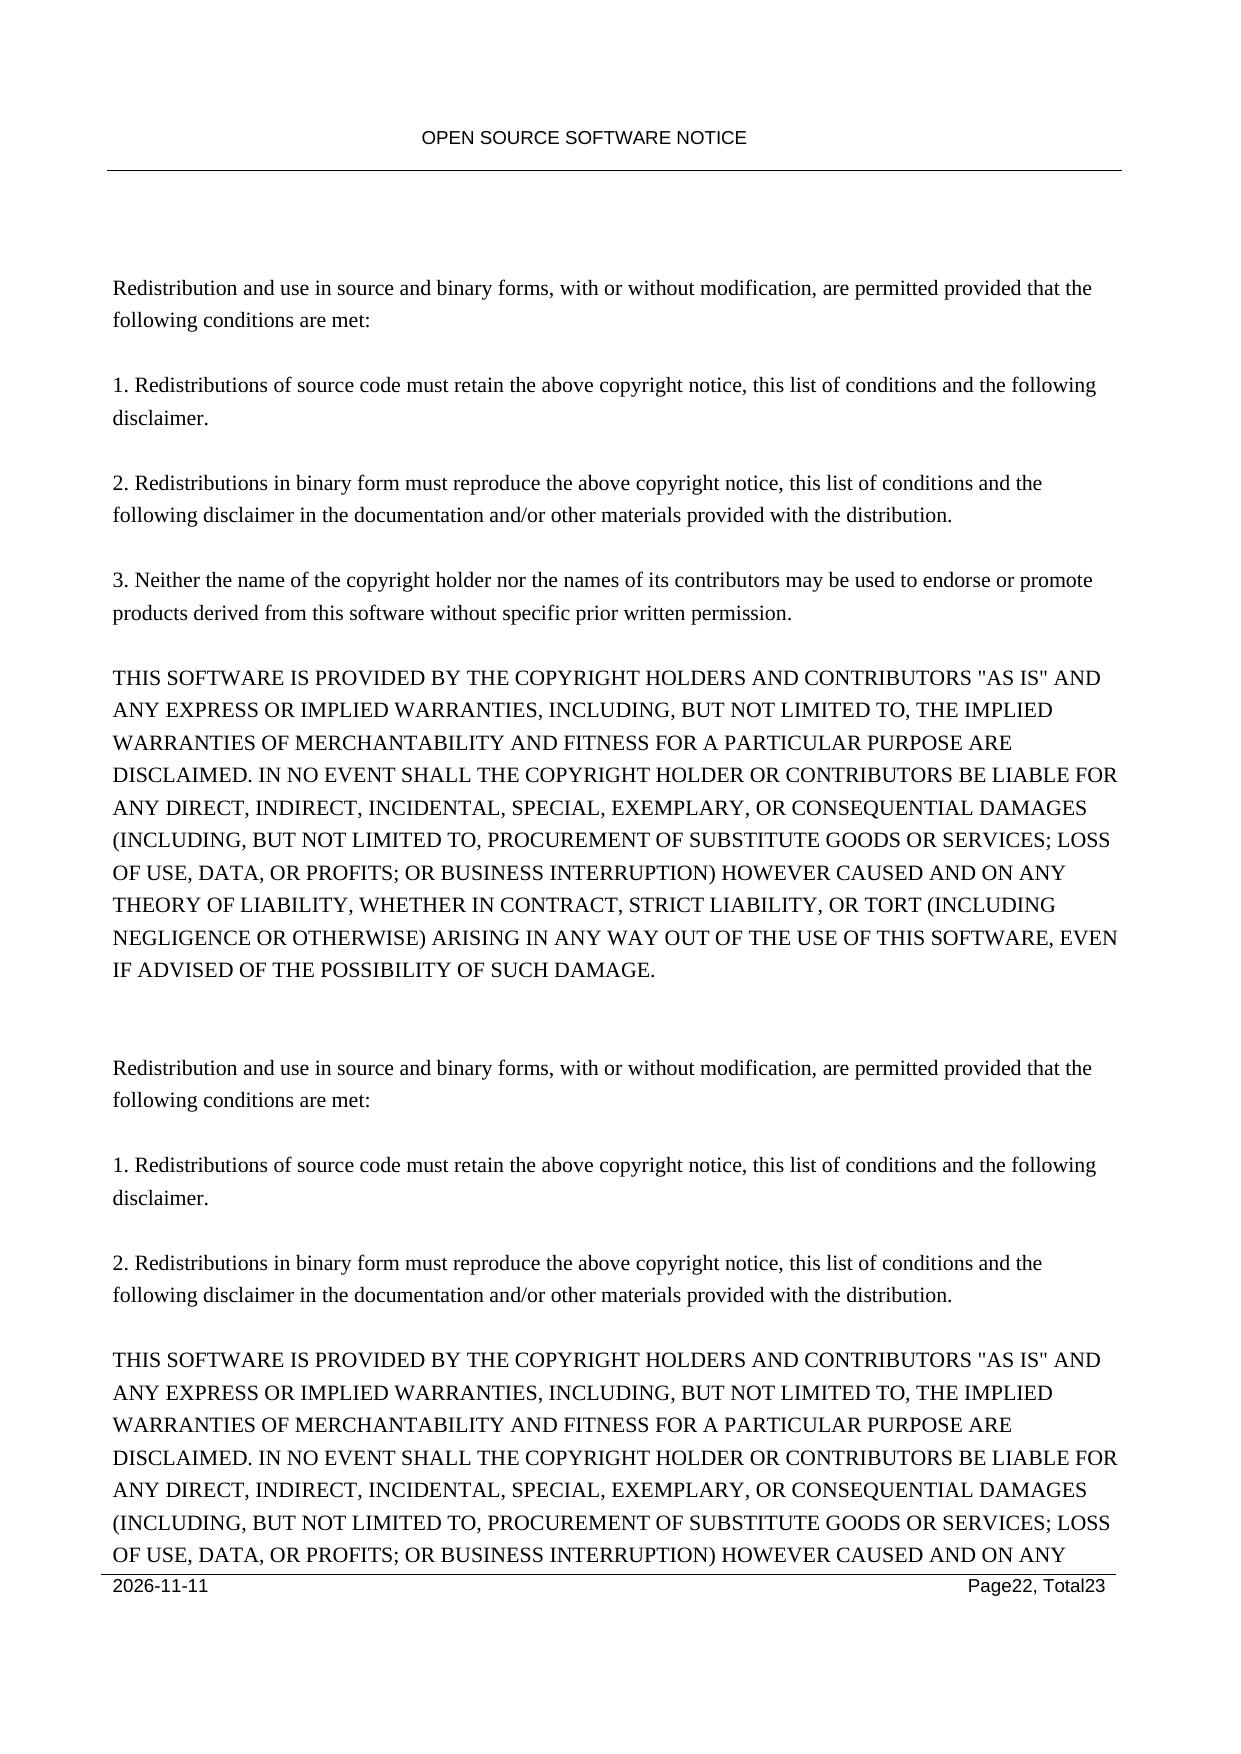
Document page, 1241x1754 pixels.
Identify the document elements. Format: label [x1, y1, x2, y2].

text [112, 206, 1128, 1571]
